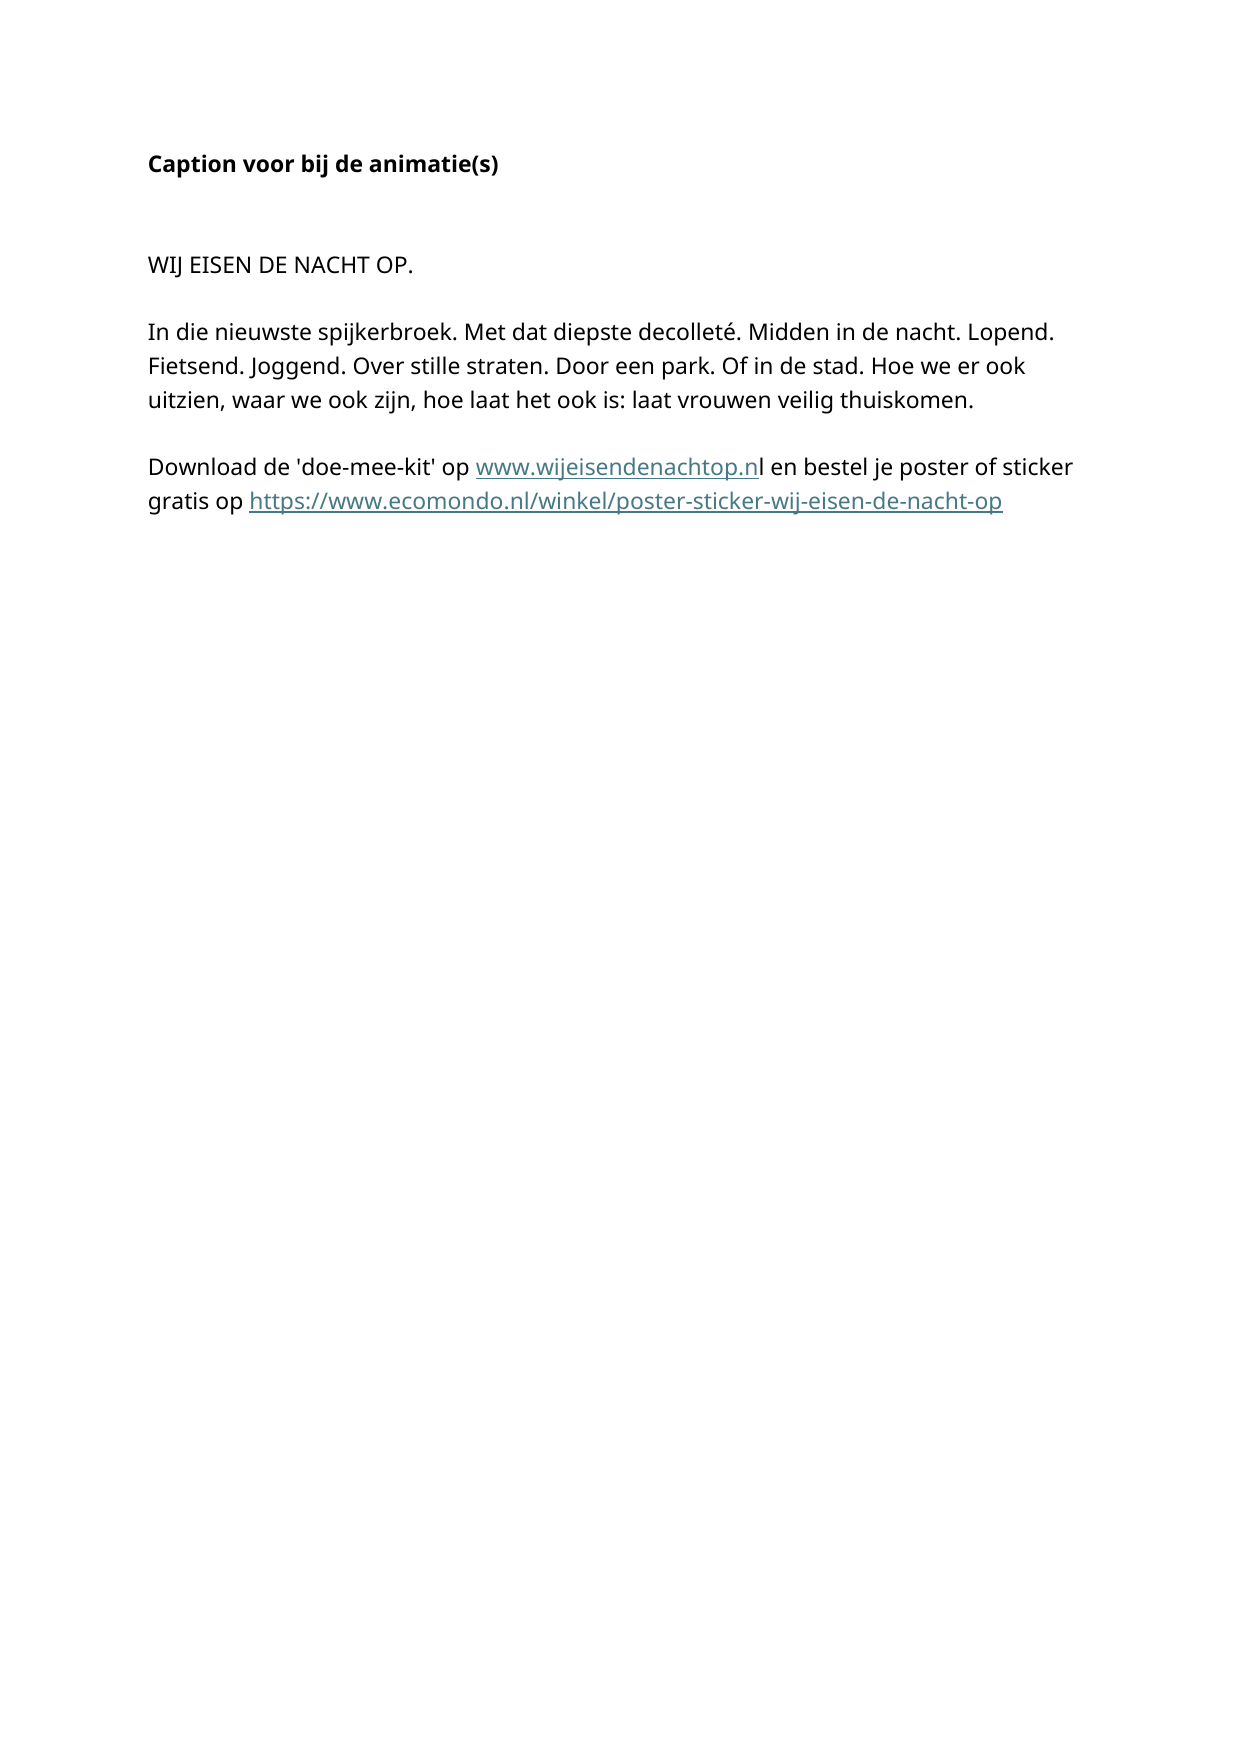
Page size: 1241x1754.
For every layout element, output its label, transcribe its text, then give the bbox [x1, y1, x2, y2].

text Caption voor bij de animatie(s) WIJ EISEN DE NACHT OP. In die nieuwste spijkerbroek. Met dat diepste decolleté. Midden in de nacht. Lopend. Fietsend. Joggend. Over stille straten. Door een park. Of in de stad. Hoe we er ook uitzien, waar we ook zijn, hoe laat het ook is: laat vrouwen veilig thuiskomen. Download de 'doe-mee-kit' op www.wijeisendenachtop.nl en bestel je poster of sticker gratis op https://www.ecomondo.nl/winkel/poster-sticker-wij-eisen-de-nacht-op [148, 148, 1093, 516]
